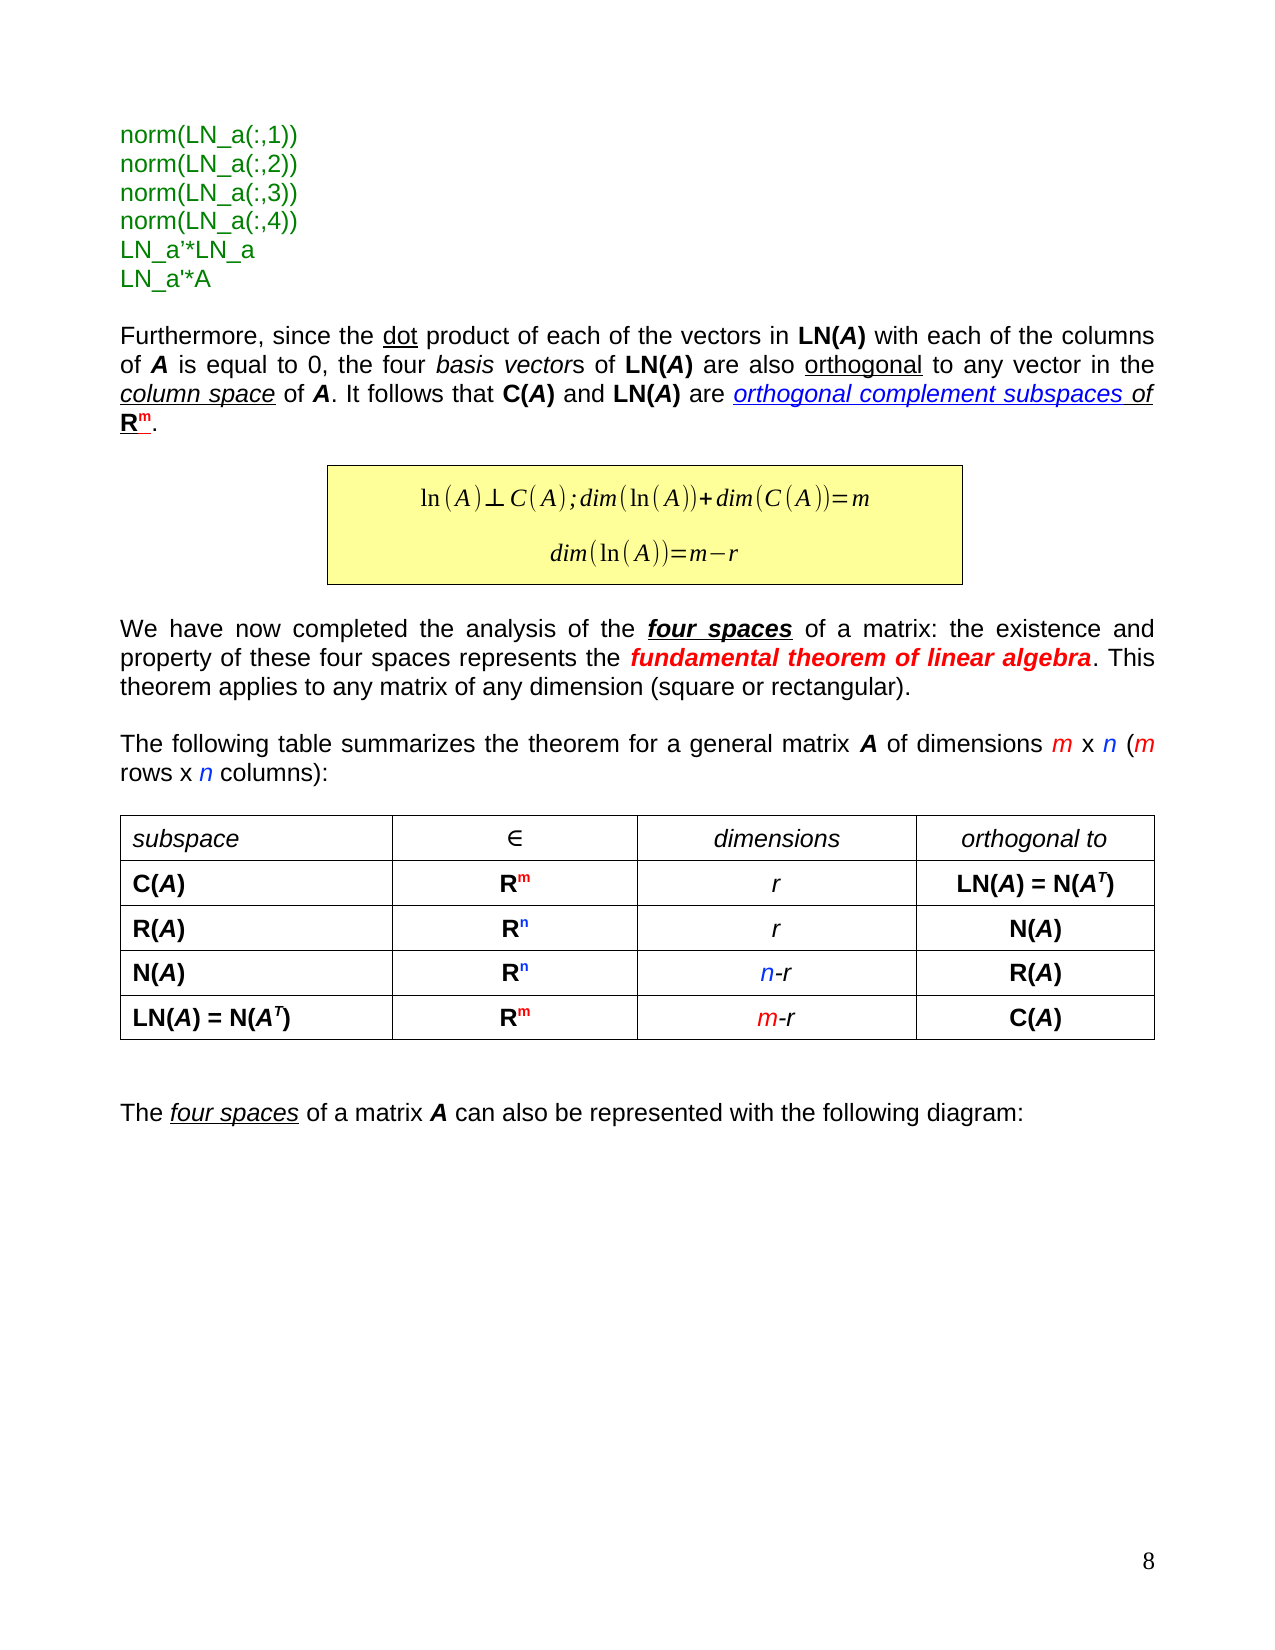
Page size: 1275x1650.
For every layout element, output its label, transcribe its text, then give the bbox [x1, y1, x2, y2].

text norm(LN_a(:,4)) [120, 206, 1155, 235]
text LN_a’*LN_a [120, 235, 1155, 264]
table_header subspace [121, 816, 392, 860]
table_cell m-r [638, 996, 916, 1039]
text norm(LN_a(:,3)) [120, 177, 1155, 206]
text LN_a'*A [120, 264, 1155, 292]
text norm(LN_a(:,2)) [120, 149, 1155, 177]
table_cell R(A) [121, 906, 392, 950]
table_header dimensions [638, 816, 916, 860]
table_cell r [638, 861, 916, 905]
table_cell Rn [393, 906, 637, 950]
table_cell R(A) [917, 951, 1154, 994]
table_cell Rn [393, 951, 637, 994]
table_cell Rm [393, 996, 637, 1039]
table_cell Rm [393, 861, 637, 905]
text The following table summarizes the theorem for a general matrix A of dimensions m x n (m rows x n columns): [120, 729, 1155, 787]
text We have now completed the analysis of the four spaces of a matrix: the existence and property of these four spaces represents the fundamental theorem of linear algebra. This theorem applies to any matrix of any dimension (square or rectangular). [120, 614, 1155, 700]
table_cell C(A) [917, 996, 1154, 1039]
table_cell LN(A) = N(AT) [917, 861, 1154, 905]
table_header [393, 816, 637, 860]
table_header orthogonal to [917, 816, 1154, 860]
table_cell C(A) [121, 861, 392, 905]
table_cell N(A) [121, 951, 392, 994]
table_cell N(A) [917, 906, 1154, 950]
text Furthermore, since the dot product of each of the vectors in LN(A) with each of the columns of A is equal to 0, the four basis vectors of LN(A) are also orthogonal to any vector in the column space of A. It follows that C(A) and LN(A) are orthogonal complement subspaces of Rm. [120, 321, 1155, 436]
table_cell r [638, 906, 916, 950]
table_cell n-r [638, 951, 916, 994]
table_cell LN(A) = N(AT) [121, 996, 392, 1039]
text norm(LN_a(:,1)) [120, 120, 1155, 149]
text The four spaces of a matrix A can also be represented with the following diagram: [120, 1098, 1155, 1127]
